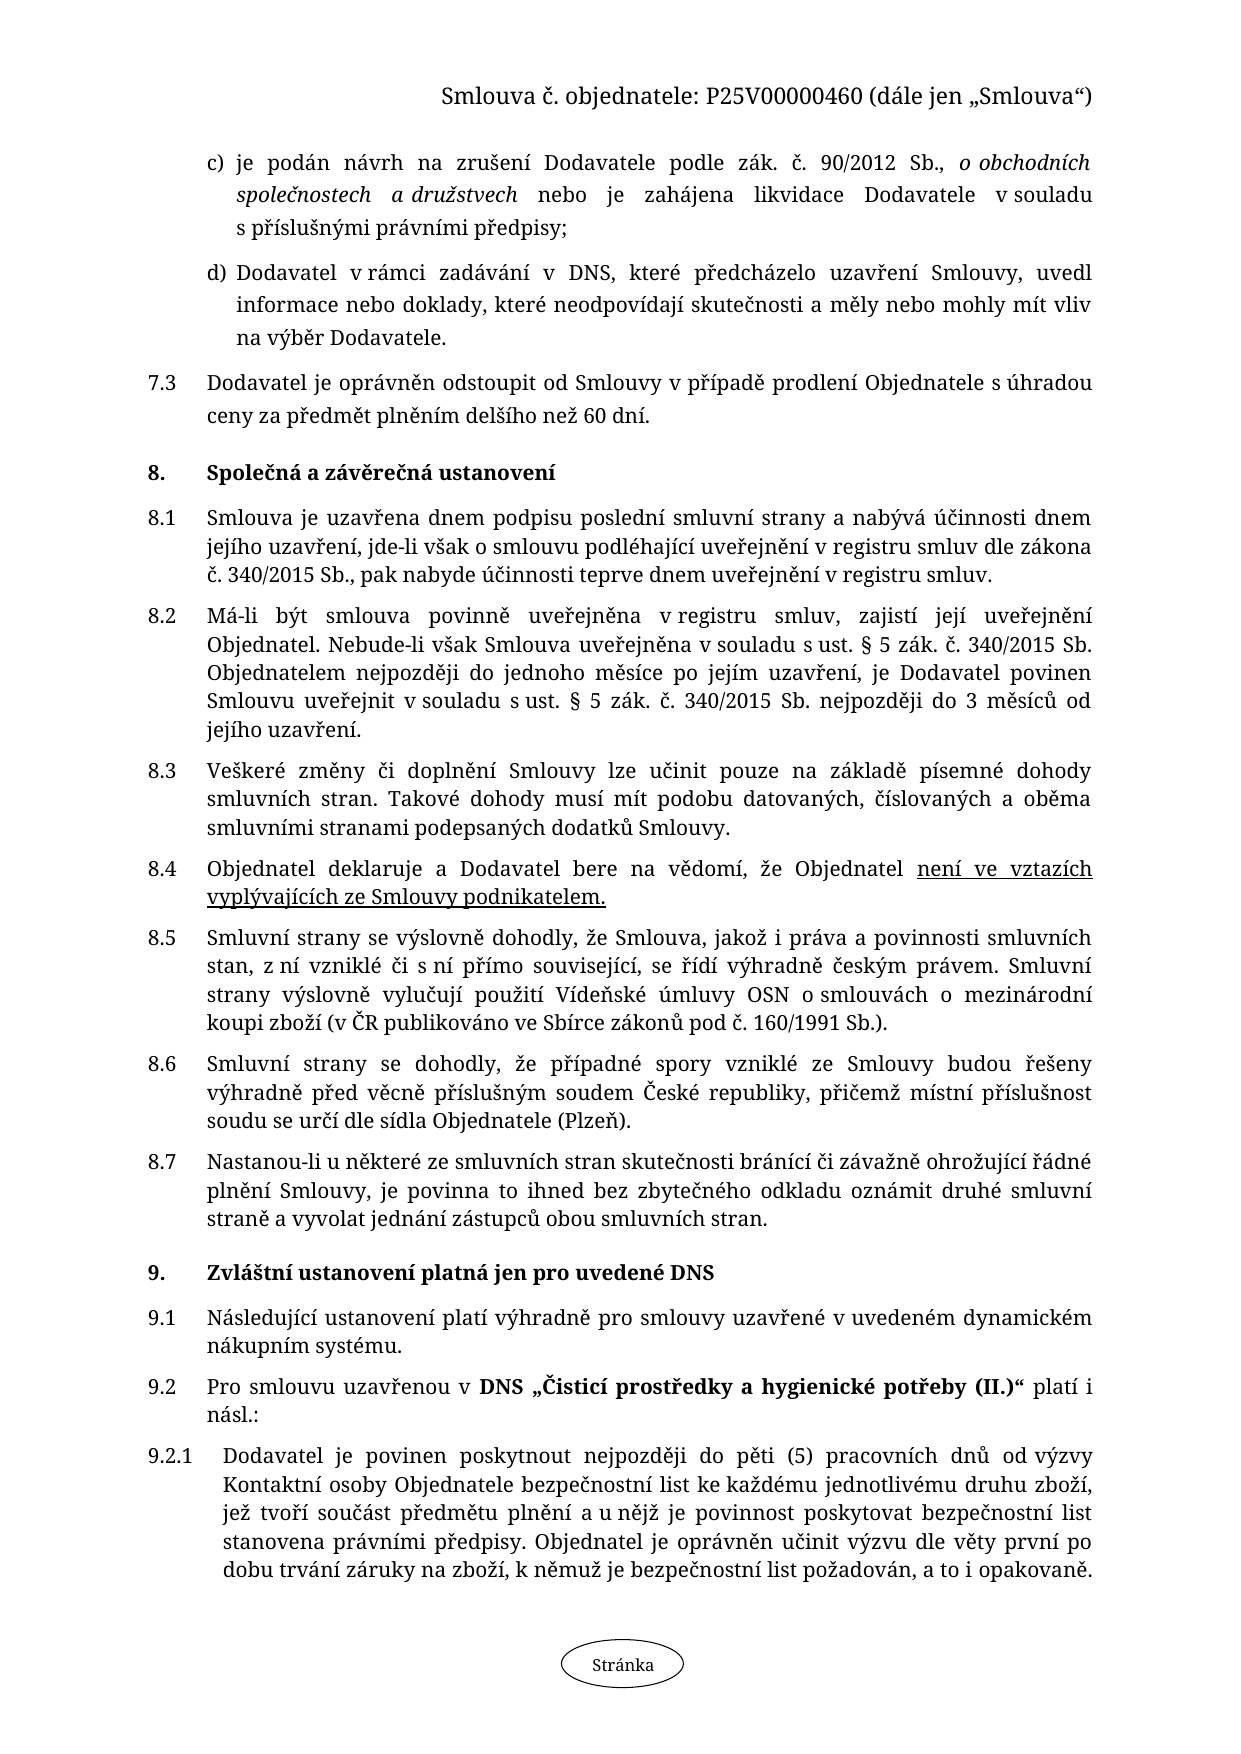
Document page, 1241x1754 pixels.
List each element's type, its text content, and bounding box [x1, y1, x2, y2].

list Nastanou-li u některé ze smluvních stran skutečnosti bránící či závažně ohrožující řádné plnění Smlouvy, je povinna to ihned bez zbytečného odkladu oznámit druhé smluvní straně a vyvolat jednání zástupců obou smluvních stran. [148, 1147, 1093, 1233]
list Má-li být smlouva povinně uveřejněna v registru smluv, zajistí její uveřejnění Objednatel. Nebude-li však Smlouva uveřejněna v souladu s ust. § 5 zák. č. 340/2015 Sb. Objednatelem nejpozději do jednoho měsíce po jejím uzavření, je Dodavatel povinen Smlouvu uveřejnit v souladu s ust. § 5 zák. č. 340/2015 Sb. nejpozději do 3 měsíců od jejího uzavření. [148, 601, 1093, 743]
list Veškeré změny či doplnění Smlouvy lze učinit pouze na základě písemné dohody smluvních stran. Takové dohody musí mít podobu datovaných, číslovaných a oběma smluvními stranami podepsaných dodatků Smlouvy. [148, 756, 1093, 841]
list je podán návrh na zrušení Dodavatele podle zák. č. 90/2012 Sb., o obchodních společnostech a družstvech nebo je zahájena likvidace Dodavatele v souladu s příslušnými právními předpisy; [207, 148, 1093, 241]
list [148, 1441, 1093, 1584]
list Dodavatel je oprávněn odstoupit od Smlouvy v případě prodlení Objednatele s úhradou ceny za předmět plněním delšího než 60 dní. [148, 368, 1093, 429]
list Smlouva je uzavřena dnem podpisu poslední smluvní strany a nabývá účinnosti dnem jejího uzavření, jde-li však o smlouvu podléhající uveřejnění v registru smluv dle zákona č. 340/2015 Sb., pak nabyde účinnosti teprve dnem uveřejnění v registru smluv. [148, 503, 1093, 589]
list Následující ustanovení platí výhradně pro smlouvy uzavřené v uvedeném dynamickém nákupním systému. [148, 1303, 1093, 1359]
list Společná a závěrečná ustanovení [148, 458, 1093, 487]
list Zvláštní ustanovení platná jen pro uvedené DNS [148, 1258, 1093, 1286]
list Pro smlouvu uzavřenou v DNS „Čisticí prostředky a hygienické potřeby (II.)“ platí i násl.: [148, 1372, 1093, 1429]
list Smluvní strany se dohodly, že případné spory vzniklé ze Smlouvy budou řešeny výhradně před věcně příslušným soudem České republiky, přičemž místní příslušnost soudu se určí dle sídla Objednatele (Plzeň). [148, 1049, 1093, 1135]
list Objednatel deklaruje a Dodavatel bere na vědomí, že Objednatel není ve vztazích vyplývajících ze Smlouvy podnikatelem. [148, 854, 1093, 911]
list Smluvní strany se výslovně dohodly, že Smlouva, jakož i práva a povinnosti smluvních stan, z ní vzniklé či s ní přímo související, se řídí výhradně českým právem. Smluvní strany výslovně vylučují použití Vídeňské úmluvy OSN o smlouvách o mezinárodní koupi zboží (v ČR publikováno ve Sbírce zákonů pod č. 160/1991 Sb.). [148, 923, 1093, 1037]
list Dodavatel v rámci zadávání v DNS, které předcházelo uzavření Smlouvy, uvedl informace nebo doklady, které neodpovídají skutečnosti a měly nebo mohly mít vliv na výběr Dodavatele. [207, 258, 1093, 352]
